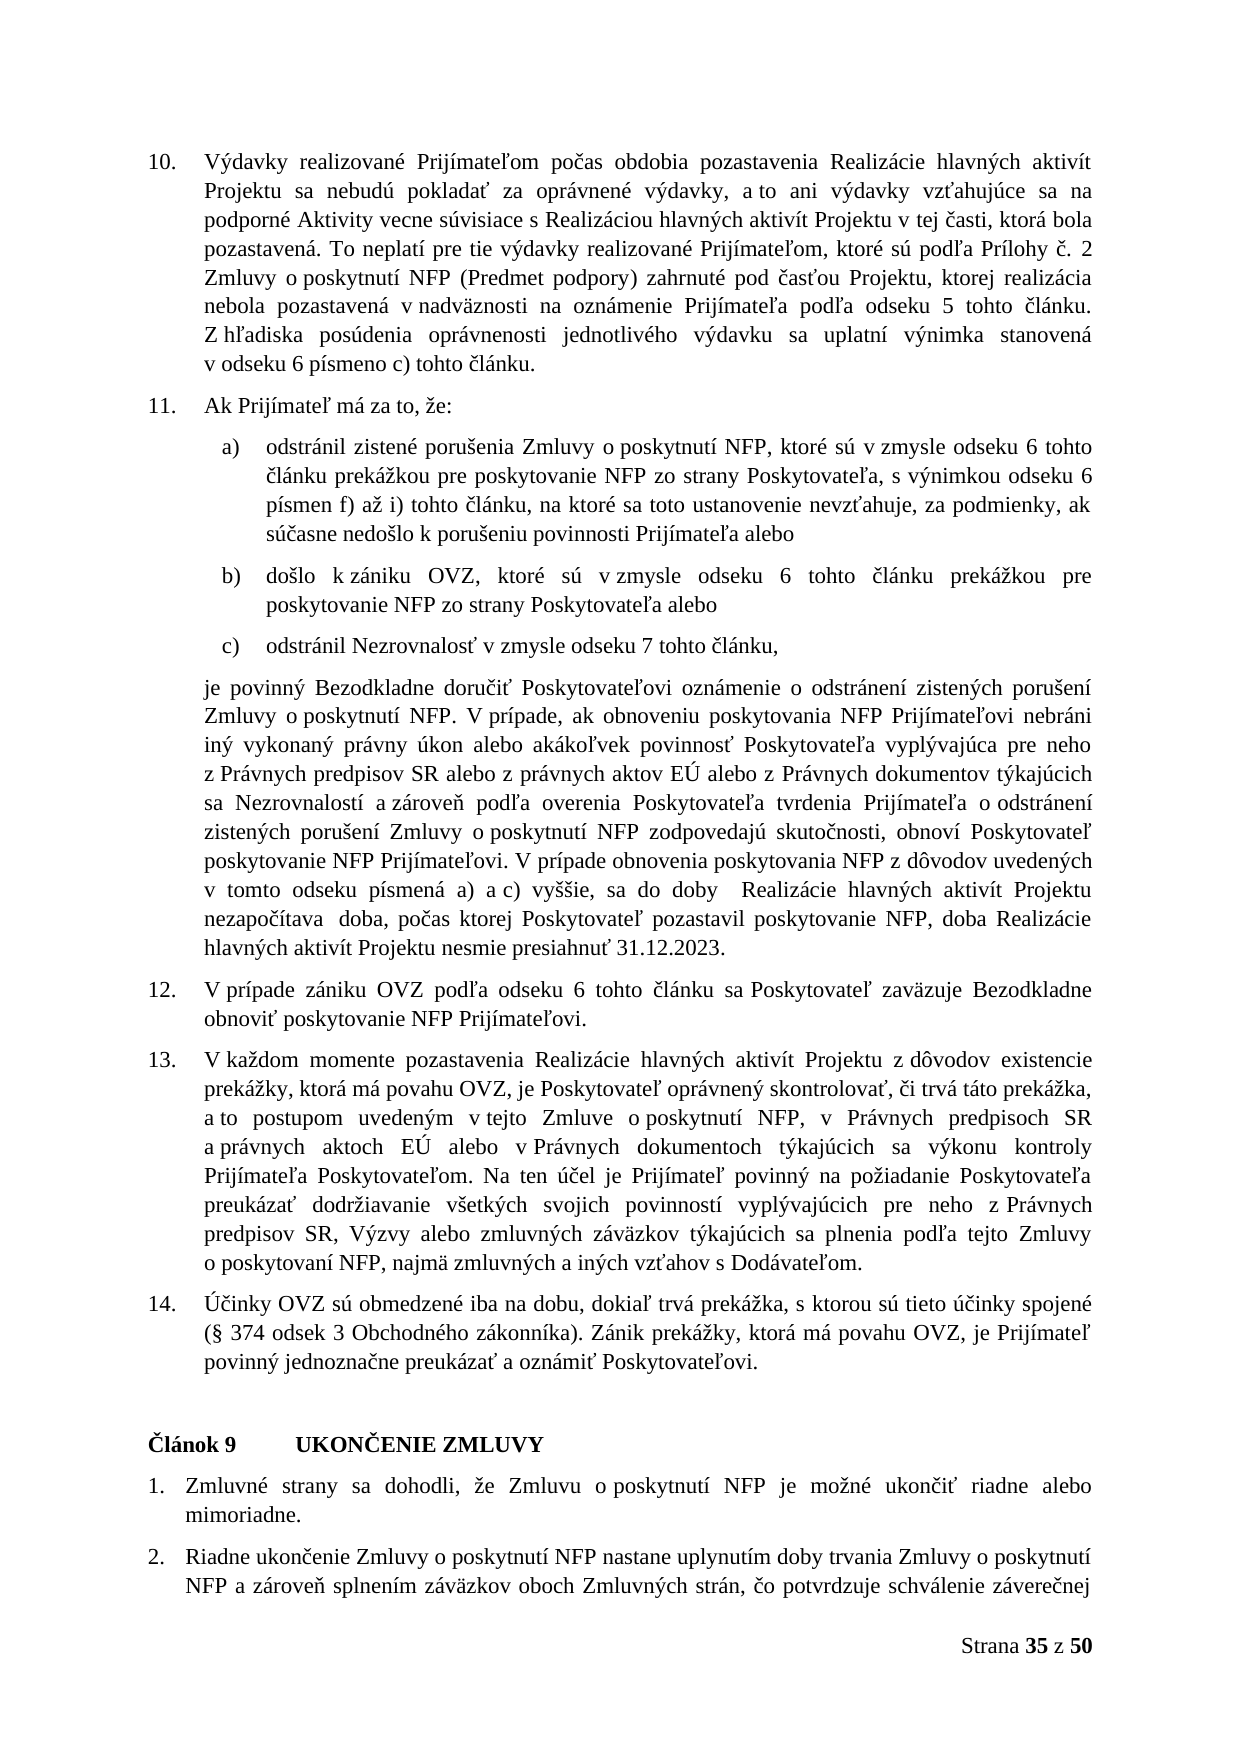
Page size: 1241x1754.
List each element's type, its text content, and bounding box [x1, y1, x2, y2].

list odstránil zistené porušenia Zmluvy o poskytnutí NFP, ktoré sú v zmysle odseku 6 tohto článku prekážkou pre poskytovanie NFP zo strany Poskytovateľa, s výnimkou odseku 6 písmen f) až i) tohto článku, na ktoré sa toto ustanovenie nevzťahuje, za podmienky, ak súčasne nedošlo k porušeniu povinnosti Prijímateľa alebo [222, 433, 1092, 547]
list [148, 1543, 1092, 1598]
list Zmluvné strany sa dohodli, že Zmluvu o poskytnutí NFP je možné ukončiť riadne alebo mimoriadne. [148, 1472, 1092, 1528]
text Článok 9 UKONČENIE ZMLUVY [148, 1431, 1092, 1457]
list odstránil Nezrovnalosť v zmysle odseku 7 tohto článku, [222, 632, 1092, 658]
list V každom momente pozastavenia Realizácie hlavných aktivít Projektu z dôvodov existencie prekážky, ktorá má povahu OVZ, je Poskytovateľ oprávnený skontrolovať, či trvá táto prekážka, a to postupom uvedeným v tejto Zmluve o poskytnutí NFP, v Právnych predpisoch SR a právnych aktoch EÚ alebo v Právnych dokumentoch týkajúcich sa výkonu kontroly Prijímateľa Poskytovateľom. Na ten účel je Prijímateľ povinný na požiadanie Poskytovateľa preukázať dodržiavanie všetkých svojich povinností vyplývajúcich pre neho z Právnych predpisov SR, Výzvy alebo zmluvných záväzkov týkajúcich sa plnenia podľa tejto Zmluvy o poskytovaní NFP, najmä zmluvných a iných vzťahov s Dodávateľom. [148, 1046, 1092, 1275]
list V prípade zániku OVZ podľa odseku 6 tohto článku sa Poskytovateľ zaväzuje Bezodkladne obnoviť poskytovanie NFP Prijímateľovi. [148, 976, 1092, 1031]
list Výdavky realizované Prijímateľom počas obdobia pozastavenia Realizácie hlavných aktivít Projektu sa nebudú pokladať za oprávnené výdavky, a to ani výdavky vzťahujúce sa na podporné Aktivity vecne súvisiace s Realizáciou hlavných aktivít Projektu v tej časti, ktorá bola pozastavená. To neplatí pre tie výdavky realizované Prijímateľom, ktoré sú podľa Prílohy č. 2 Zmluvy o poskytnutí NFP (Predmet podpory) zahrnuté pod časťou Projektu, ktorej realizácia nebola pozastavená v nadväznosti na oznámenie Prijímateľa podľa odseku 5 tohto článku. Z hľadiska posúdenia oprávnenosti jednotlivého výdavku sa uplatní výnimka stanovená v odseku 6 písmeno c) tohto článku. [148, 148, 1092, 377]
list Účinky OVZ sú obmedzené iba na dobu, dokiaľ trvá prekážka, s ktorou sú tieto účinky spojené (§ 374 odsek 3 Obchodného zákonníka). Zánik prekážky, ktorá má povahu OVZ, je Prijímateľ povinný jednoznačne preukázať a oznámiť Poskytovateľovi. [148, 1290, 1092, 1374]
text je povinný Bezodkladne doručiť Poskytovateľovi oznámenie o odstránení zistených porušení Zmluvy o poskytnutí NFP. V prípade, ak obnoveniu poskytovania NFP Prijímateľovi nebráni iný vykonaný právny úkon alebo akákoľvek povinnosť Poskytovateľa vyplývajúca pre neho z Právnych predpisov SR alebo z právnych aktov EÚ alebo z Právnych dokumentov týkajúcich sa Nezrovnalostí a zároveň podľa overenia Poskytovateľa tvrdenia Prijímateľa o odstránení zistených porušení Zmluvy o poskytnutí NFP zodpovedajú skutočnosti, obnoví Poskytovateľ poskytovanie NFP Prijímateľovi. V prípade obnovenia poskytovania NFP z dôvodov uvedených v tomto odseku písmená a) a c) vyššie, sa do doby Realizácie hlavných aktivít Projektu nezapočítava doba, počas ktorej Poskytovateľ pozastavil poskytovanie NFP, doba Realizácie hlavných aktivít Projektu nesmie presiahnuť 31.12.2023. [204, 673, 1092, 961]
list došlo k zániku OVZ, ktoré sú v zmysle odseku 6 tohto článku prekážkou pre poskytovanie NFP zo strany Poskytovateľa alebo [222, 562, 1092, 617]
list Ak Prijímateľ má za to, že: [148, 392, 1092, 418]
